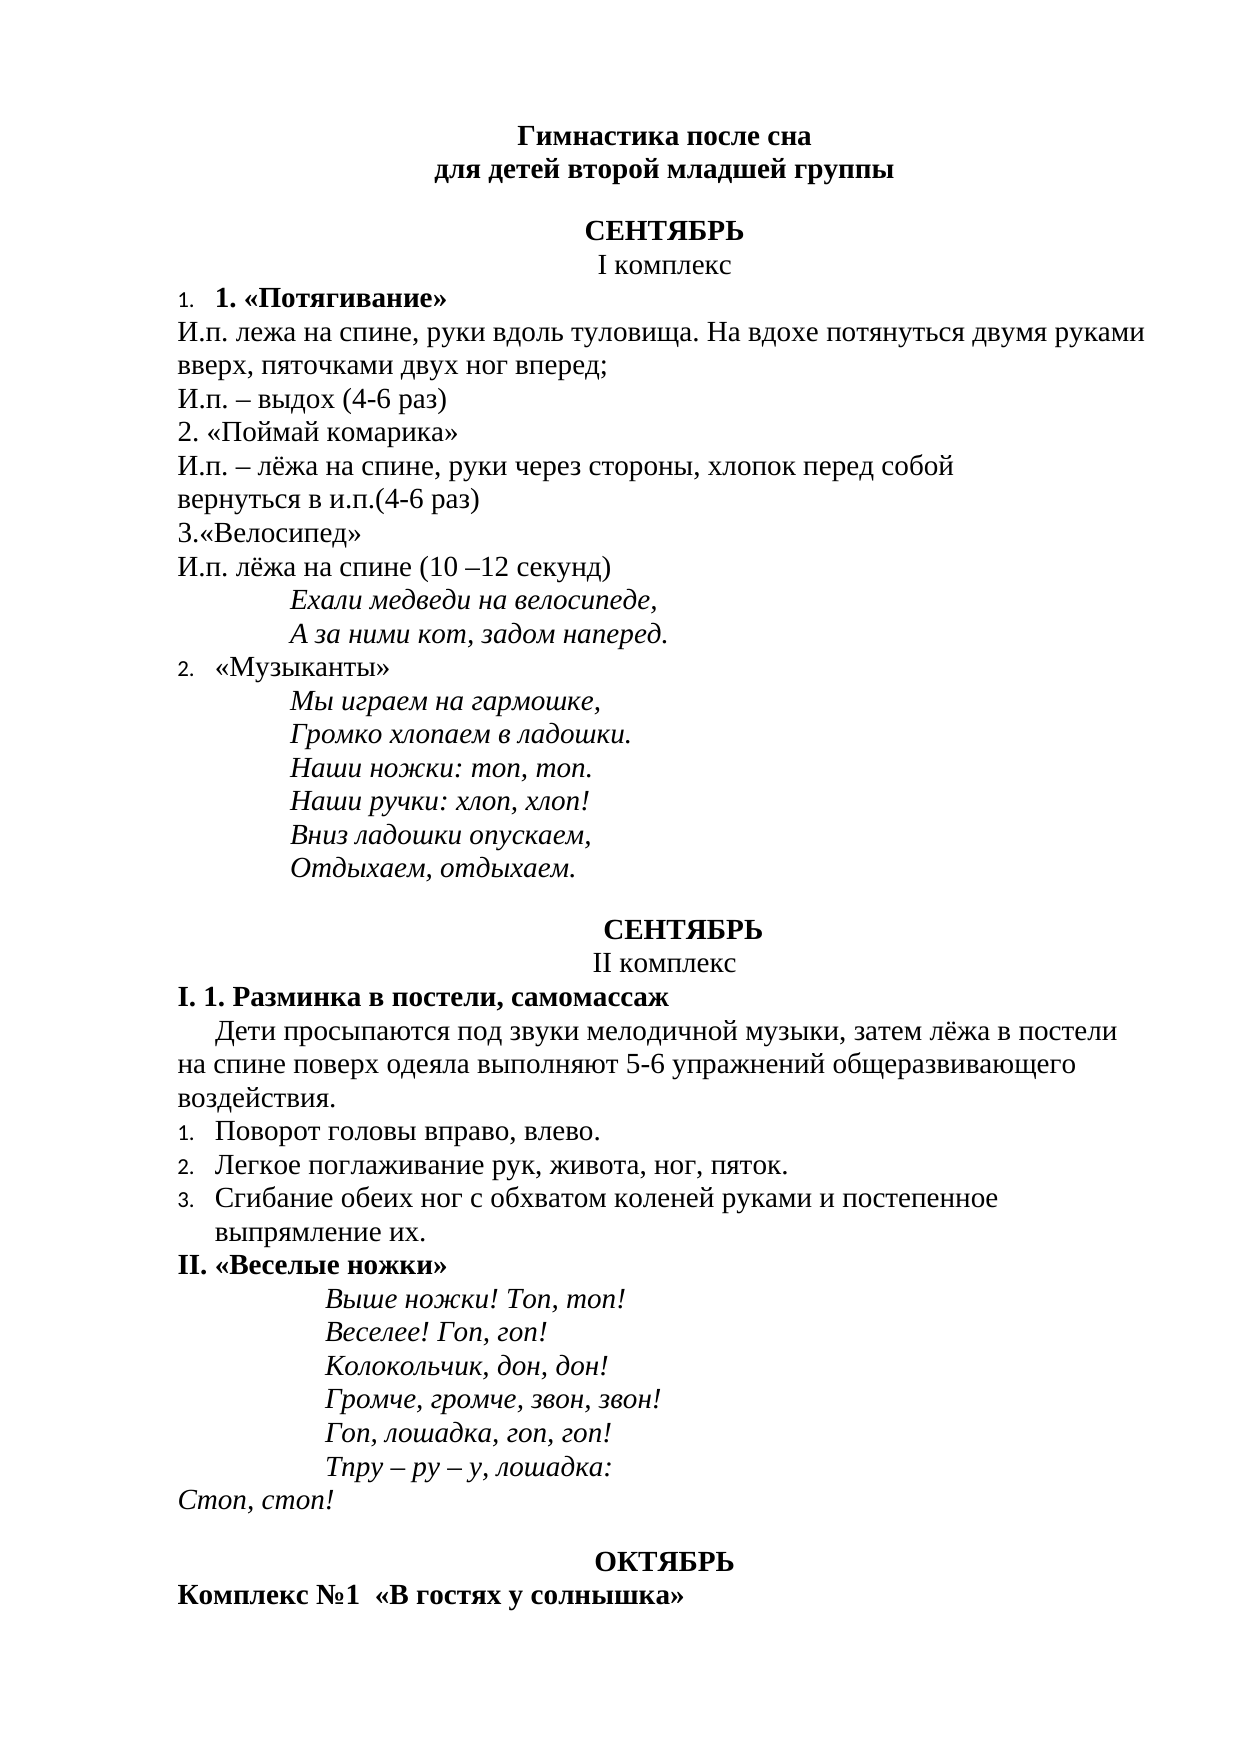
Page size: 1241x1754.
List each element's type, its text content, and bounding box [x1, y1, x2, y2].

text Веселее! Гоп, гоп! [325, 1314, 1152, 1348]
text Колокольчик, дон, дон! [325, 1348, 1152, 1382]
text Гоп, лошадка, гоп, гоп! [325, 1415, 1152, 1449]
text СЕНТЯБРЬ [177, 213, 1152, 247]
text Вниз ладошки опускаем, [290, 817, 1152, 851]
list 1. «Потягивание» [177, 280, 1152, 314]
text Стоп, стоп! [177, 1482, 1152, 1516]
text Тпру – ру – у, лошадка: [325, 1449, 1152, 1482]
text И.п. лёжа на спине (10 –12 секунд) [177, 549, 1152, 582]
text Громче, громче, звон, звон! [325, 1382, 1152, 1415]
text Гимнастика после сна [177, 118, 1152, 152]
text Наши ножки: топ, топ. [290, 750, 1152, 783]
text Выше ножки! Топ, топ! [325, 1281, 1152, 1314]
text Мы играем на гармошке, [290, 683, 1152, 716]
list Поворот головы вправо, влево. [177, 1113, 1152, 1147]
text Громко хлопаем в ладошки. [290, 716, 1152, 750]
text Комплекс №1 «В гостях у солнышка» [177, 1577, 1152, 1611]
text 3.«Велосипед» [177, 515, 1152, 549]
text СЕНТЯБРЬ [214, 912, 1152, 946]
text II. «Веселые ножки» [177, 1247, 1152, 1281]
text А за ними кот, задом наперед. [290, 616, 1152, 649]
text 2. «Поймай комарика» [177, 414, 1152, 448]
text для детей второй младшей группы [177, 152, 1152, 185]
text И.п. – выдох (4-6 раз) [177, 381, 1152, 414]
list Сгибание обеих ног с обхватом коленей руками и постепенное выпрямление их. [177, 1180, 1152, 1247]
text И.п. лежа на спине, руки вдоль туловища. На вдохе потянуться двумя руками вверх, пяточками двух ног вперед; [177, 314, 1152, 381]
list «Музыканты» [177, 649, 1152, 683]
text И.п. – лёжа на спине, руки через стороны, хлопок перед собой [177, 448, 1152, 482]
text Дети просыпаются под звуки мелодичной музыки, затем лёжа в постели на спине поверх одеяла выполняют 5-6 упражнений общеразвивающего воздействия. [177, 1013, 1152, 1113]
list Легкое поглаживание рук, живота, ног, пяток. [177, 1147, 1152, 1180]
text I. 1. Разминка в постели, самомассаж [177, 979, 1152, 1013]
text Ехали медведи на велосипеде, [290, 582, 1152, 616]
text Наши ручки: хлоп, хлоп! [290, 783, 1152, 817]
text I комплекс [177, 247, 1152, 280]
text вернуться в и.п.(4-6 раз) [177, 482, 1152, 515]
text ОКТЯБРЬ [177, 1544, 1152, 1577]
text II комплекс [177, 946, 1152, 979]
text Отдыхаем, отдыхаем. [290, 851, 1152, 884]
